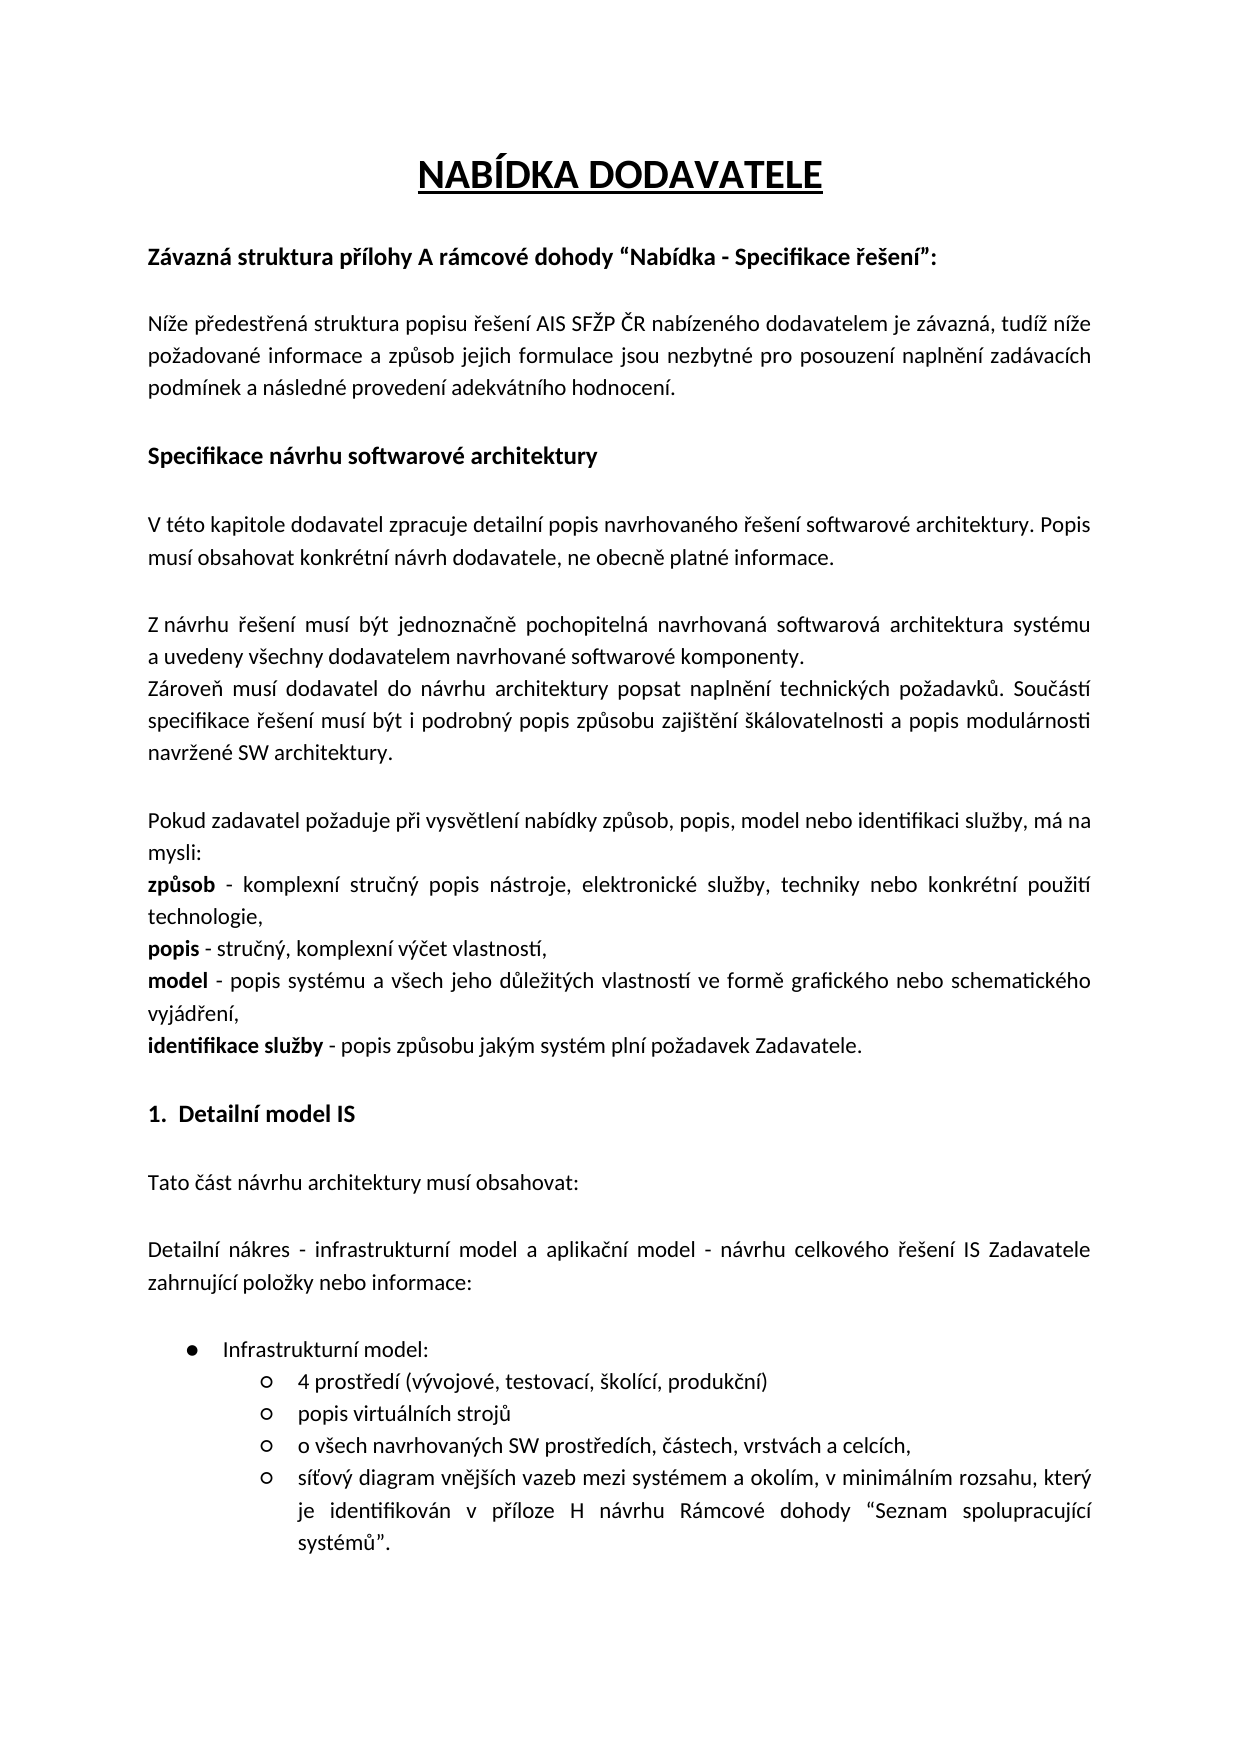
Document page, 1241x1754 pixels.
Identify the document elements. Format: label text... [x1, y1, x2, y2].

text V této kapitole dodavatel zpracuje detailní popis navrhovaného řešení softwarové architektury. Popis musí obsahovat konkrétní návrh dodavatele, ne obecně platné informace. [148, 510, 1093, 571]
list síťový diagram vnějších vazeb mezi systémem a okolím, v minimálním rozsahu, který je identifikován v příloze H návrhu Rámcové dohody “Seznam spolupracující systémů”. [260, 1463, 1093, 1556]
text Z návrhu řešení musí být jednoznačně pochopitelná navrhovaná softwarová architektura systému a uvedeny všechny dodavatelem navrhované softwarové komponenty. [148, 610, 1093, 670]
text Závazná struktura přílohy A rámcové dohody “Nabídka - Specifikace řešení”: [148, 241, 1093, 304]
list popis virtuálních strojů [260, 1399, 1093, 1427]
text popis - stručný, komplexní výčet vlastností, [148, 934, 1093, 962]
text Detailní nákres - infrastrukturní model a aplikační model - návrhu celkového řešení IS Zadavatele zahrnující položky nebo informace: [148, 1235, 1093, 1296]
text Zároveň musí dodavatel do návrhu architektury popsat naplnění technických požadavků. Součástí specifikace řešení musí být i podrobný popis způsobu zajištění škálovatelnosti a popis modulárnosti navržené SW architektury. [148, 674, 1093, 767]
list o všech navrhovaných SW prostředích, částech, vrstvách a celcích, [260, 1431, 1093, 1459]
text NABÍDKA DODAVATELE [148, 148, 1093, 198]
text Níže předestřená struktura popisu řešení AIS SFŽP ČR nabízeného dodavatelem je závazná, tudíž níže požadované informace a způsob jejich formulace jsou nezbytné pro posouzení naplnění zadávacích podmínek a následné provedení adekvátního hodnocení. [148, 309, 1093, 401]
text Specifikace návrhu softwarové architektury [148, 440, 1093, 471]
list 4 prostředí (vývojové, testovací, školící, produkční) [260, 1367, 1093, 1395]
text model - popis systému a všech jeho důležitých vlastností ve formě grafického nebo schematického vyjádření, [148, 967, 1093, 1027]
text způsob - komplexní stručný popis nástroje, elektronické služby, techniky nebo konkrétní použití technologie, [148, 870, 1093, 930]
text identifikace služby - popis způsobu jakým systém plní požadavek Zadavatele. [148, 1031, 1093, 1059]
text Tato část návrhu architektury musí obsahovat: [148, 1168, 1093, 1196]
text Pokud zadavatel požaduje při vysvětlení nabídky způsob, popis, model nebo identifikaci služby, má na mysli: [148, 806, 1093, 866]
list Infrastrukturní model: [185, 1335, 1093, 1363]
text 1. Detailní model IS [148, 1098, 1093, 1129]
